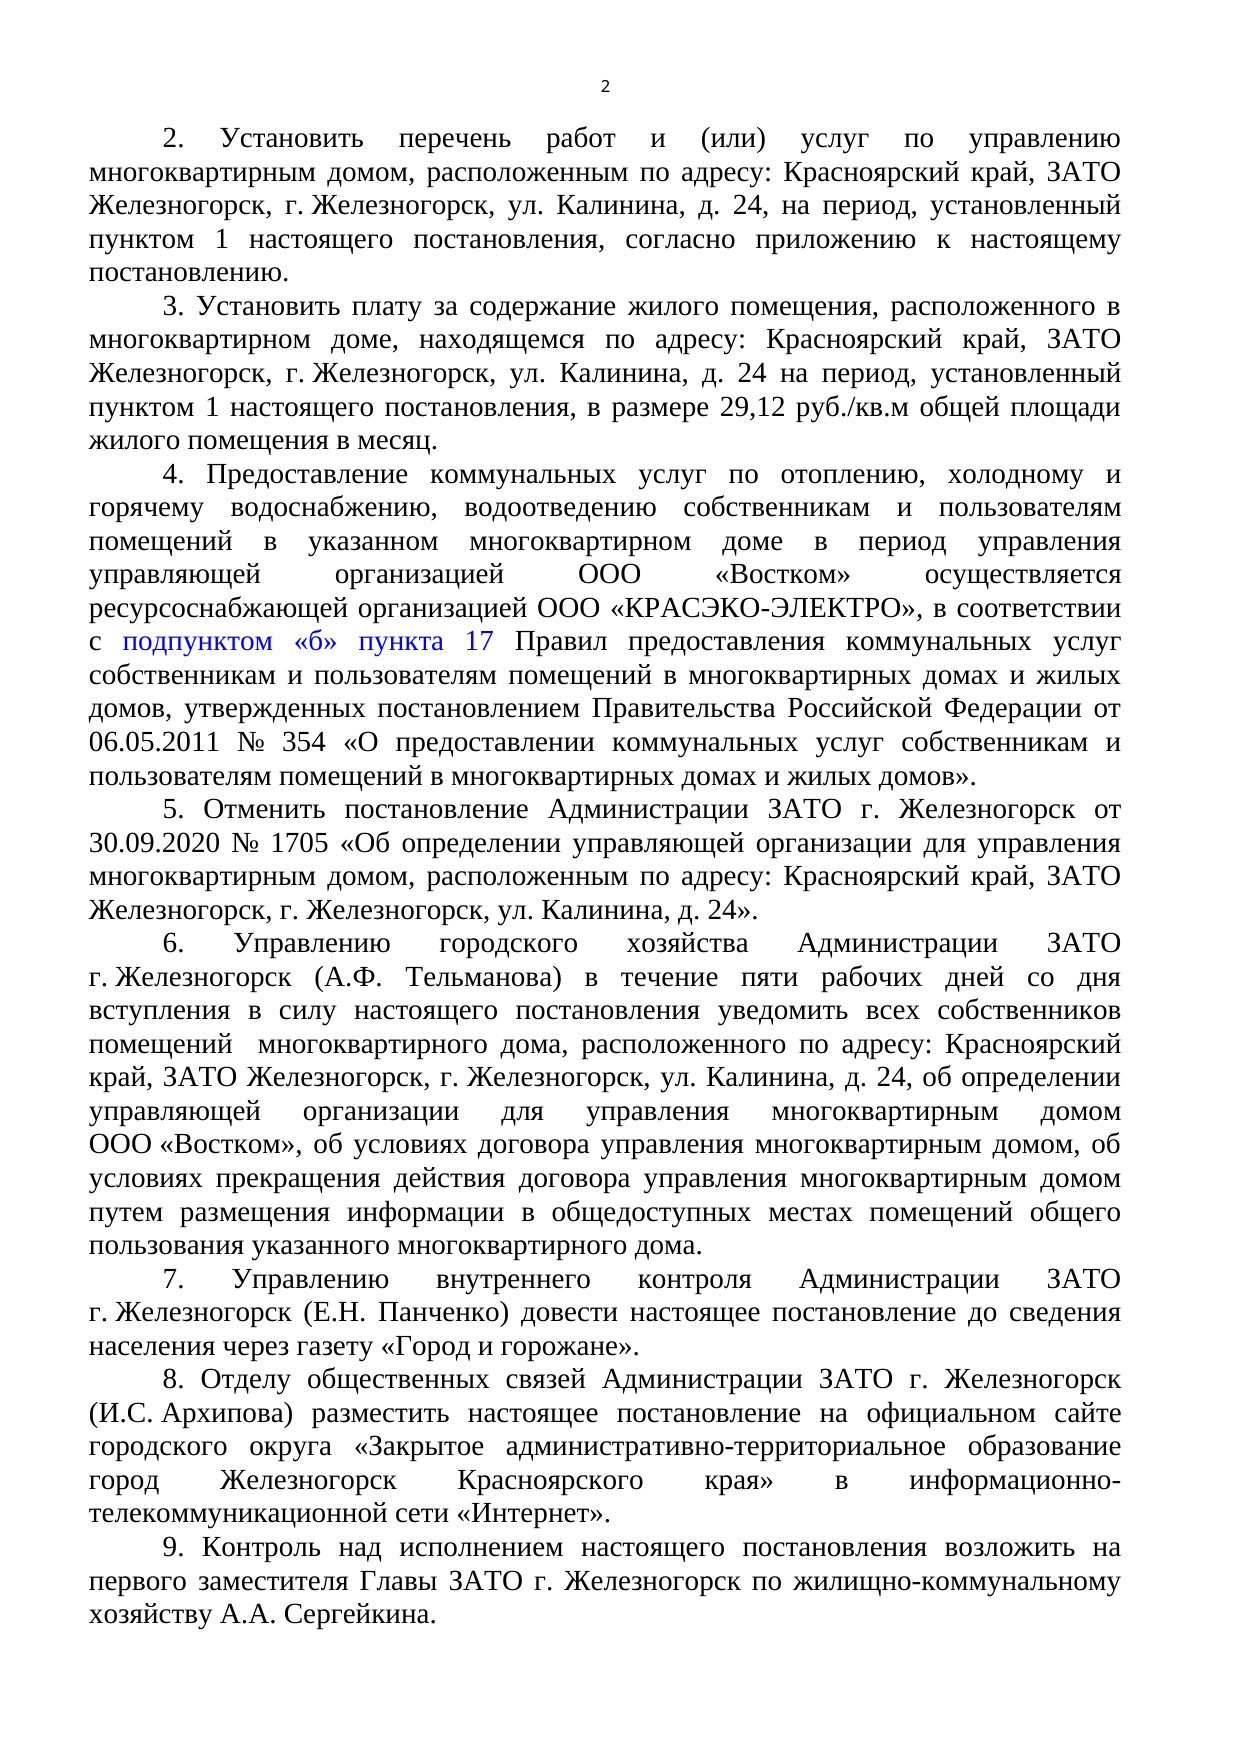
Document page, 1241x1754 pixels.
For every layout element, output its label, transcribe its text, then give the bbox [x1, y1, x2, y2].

text 8. Отделу общественных связей Администрации ЗАТО г. Железногорск (И.С. Архипова) разместить настоящее постановление на официальном сайте городского округа «Закрытое административно-территориальное образование город Железногорск Красноярского края» в информационно-телекоммуникационной сети «Интернет». [89, 1361, 1122, 1529]
title 6. Управлению городского хозяйства Администрации ЗАТО г. Железногорск (А.Ф. Тельманова) в течение пяти рабочих дней со дня вступления в силу настоящего постановления уведомить всех собственников помещений многоквартирного дома, расположенного по адресу: Красноярский край, ЗАТО Железногорск, г. Железногорск, ул. Калинина, д. 24, об определении управляющей организации для управления многоквартирным домом ООО «Востком», об условиях договора управления многоквартирным домом, об условиях прекращения действия договора управления многоквартирным домом путем размещения информации в общедоступных местах помещений общего пользования указанного многоквартирного дома. [89, 925, 1122, 1261]
title 2. Установить перечень работ и (или) услуг по управлению многоквартирным домом, расположенным по адресу: Красноярский край, ЗАТО Железногорск, г. Железногорск, ул. Калинина, д. 24, на период, установленный пунктом 1 настоящего постановления, согласно приложению к настоящему постановлению. [89, 120, 1122, 288]
text 9. Контроль над исполнением настоящего постановления возложить на первого заместителя Главы ЗАТО г. Железногорск по жилищно-коммунальному хозяйству А.А. Сергейкина. [89, 1529, 1122, 1630]
title 5. Отменить постановление Администрации ЗАТО г. Железногорск от 30.09.2020 № 1705 «Об определении управляющей организации для управления многоквартирным домом, расположенным по адресу: Красноярский край, ЗАТО Железногорск, г. Железногорск, ул. Калинина, д. 24». [89, 791, 1122, 925]
text 4. Предоставление коммунальных услуг по отоплению, холодному и горячему водоснабжению, водоотведению собственникам и пользователям помещений в указанном многоквартирном доме в период управления управляющей организацией ООО «Востком» осуществляется ресурсоснабжающей организацией ООО «КРАСЭКО-ЭЛЕКТРО», в соответствии с подпунктом «б» пункта 17 Правил предоставления коммунальных услуг собственникам и пользователям помещений в многоквартирных домах и жилых домов, утвержденных постановлением Правительства Российской Федерации от 06.05.2011 № 354 «О предоставлении коммунальных услуг собственникам и пользователям помещений в многоквартирных домах и жилых домов». [89, 456, 1122, 791]
title 7. Управлению внутреннего контроля Администрации ЗАТО г. Железногорск (Е.Н. Панченко) довести настоящее постановление до сведения населения через газету «Город и горожане». [89, 1261, 1122, 1361]
text 3. Установить плату за содержание жилого помещения, расположенного в многоквартирном доме, находящемся по адресу: Красноярский край, ЗАТО Железногорск, г. Железногорск, ул. Калинина, д. 24 на период, установленный пунктом 1 настоящего постановления, в размере 29,12 руб./кв.м общей площади жилого помещения в месяц. [89, 288, 1122, 456]
